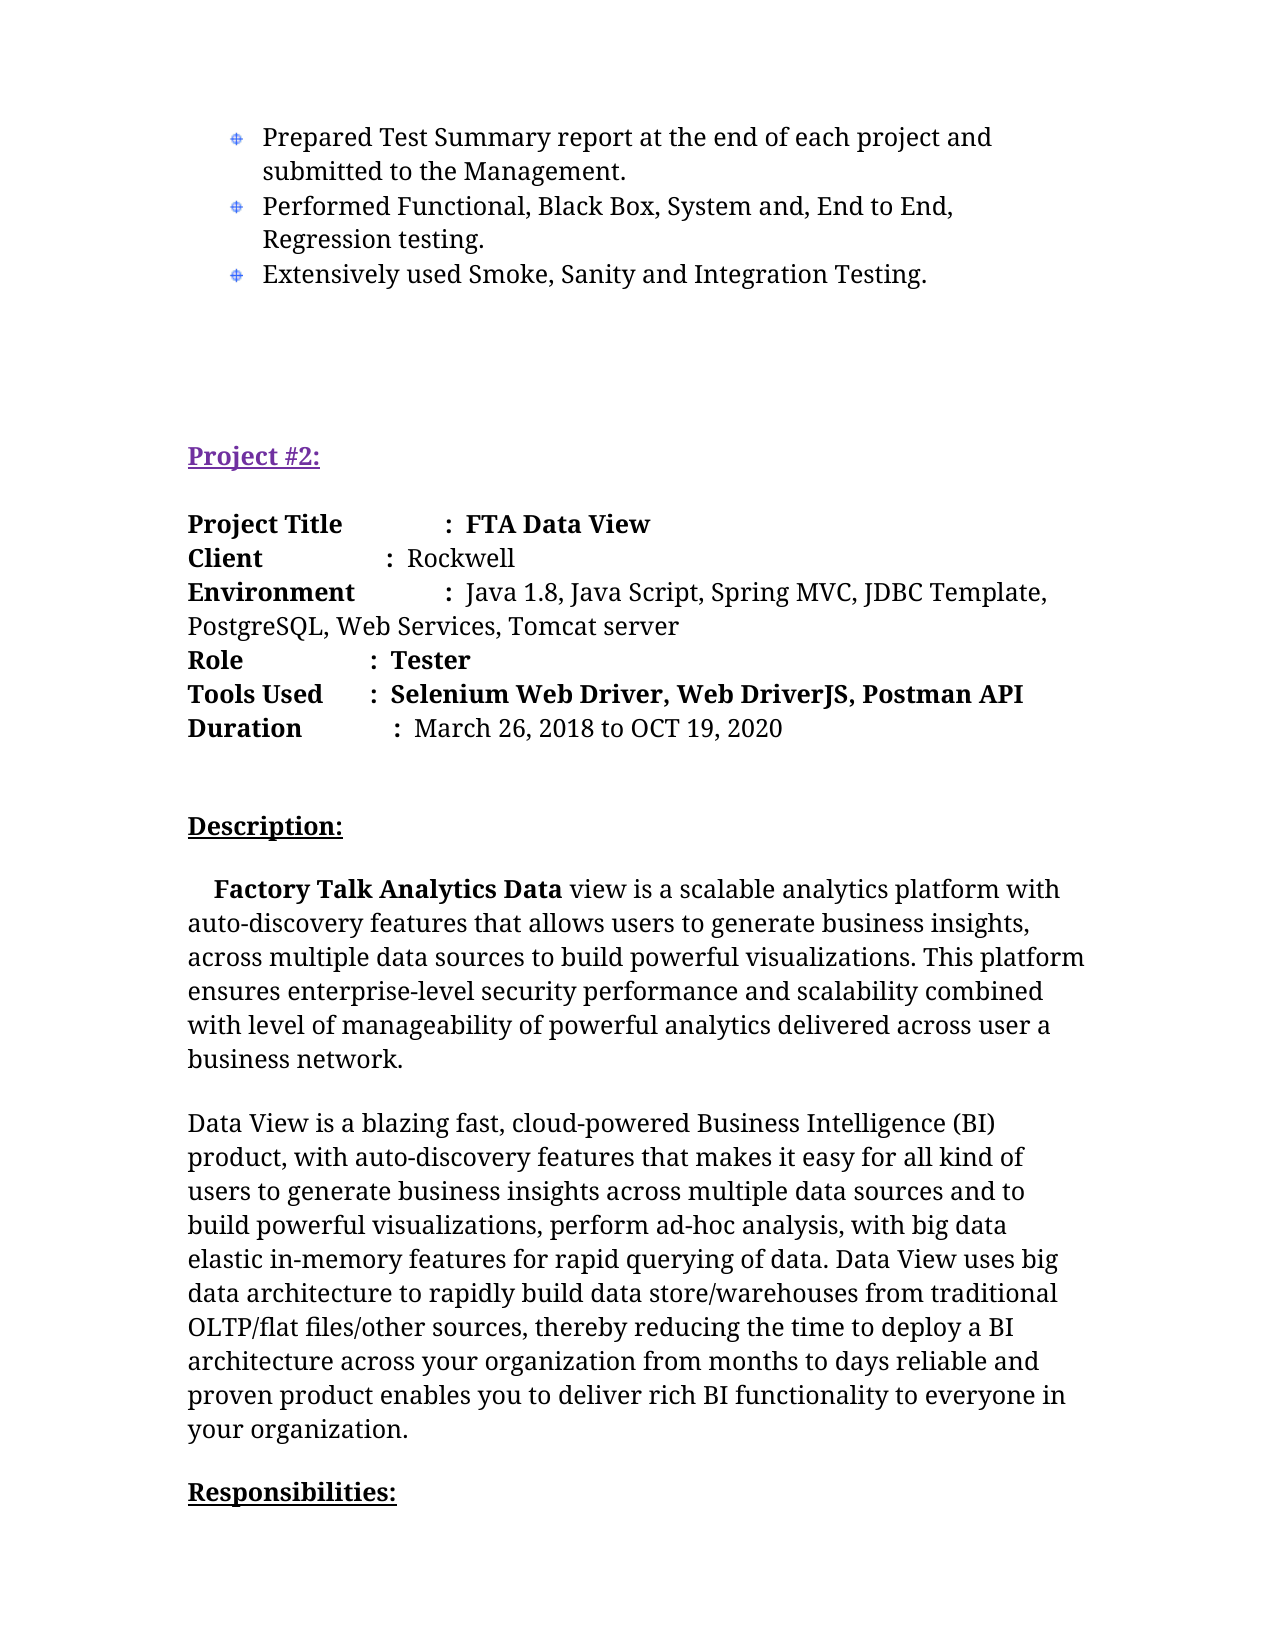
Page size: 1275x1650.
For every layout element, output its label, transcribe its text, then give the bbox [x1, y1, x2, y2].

text Client : Rockwell [187, 541, 1087, 575]
list Performed Functional, Black Box, System and, End to End, Regression testing. [225, 188, 1087, 256]
text Duration : March 26, 2018 to OCT 19, 2020 [187, 711, 1087, 745]
text Project Title : FTA Data View [187, 507, 1087, 541]
text Responsibilities: [187, 1475, 1087, 1509]
text Factory Talk Analytics Data view is a scalable analytics platform with auto-discovery features that allows users to generate business insights, across multiple data sources to build powerful visualizations. This platform ensures enterprise-level security performance and scalability combined with level of manageability of powerful analytics delivered across user a business network. [187, 872, 1087, 1076]
picture [226, 198, 243, 215]
picture [226, 266, 243, 284]
text Environment : Java 1.8, Java Script, Spring MVC, JDBC Template, PostgreSQL, Web Services, Tomcat server [187, 575, 1087, 643]
text Tools Used : Selenium Web Driver, Web DriverJS, Postman API [187, 677, 1087, 711]
list Prepared Test Summary report at the end of each project and submitted to the Management. [225, 120, 1087, 188]
text Description: [187, 808, 1087, 842]
list Extensively used Smoke, Sanity and Integration Testing. [225, 256, 1087, 290]
text Project #2: [187, 439, 1087, 473]
picture [226, 130, 243, 147]
text Role : Tester [187, 643, 1087, 677]
text Data View is a blazing fast, cloud-powered Business Intelligence (BI) product, with auto-discovery features that makes it easy for all kind of users to generate business insights across multiple data sources and to build powerful visualizations, perform ad-hoc analysis, with big data elastic in-memory features for rapid querying of data. Data View uses big data architecture to rapidly build data store/warehouses from traditional OLTP/flat files/other sources, thereby reducing the time to deploy a BI architecture across your organization from months to days reliable and proven product enables you to deliver rich BI functionality to everyone in your organization. [187, 1105, 1087, 1446]
